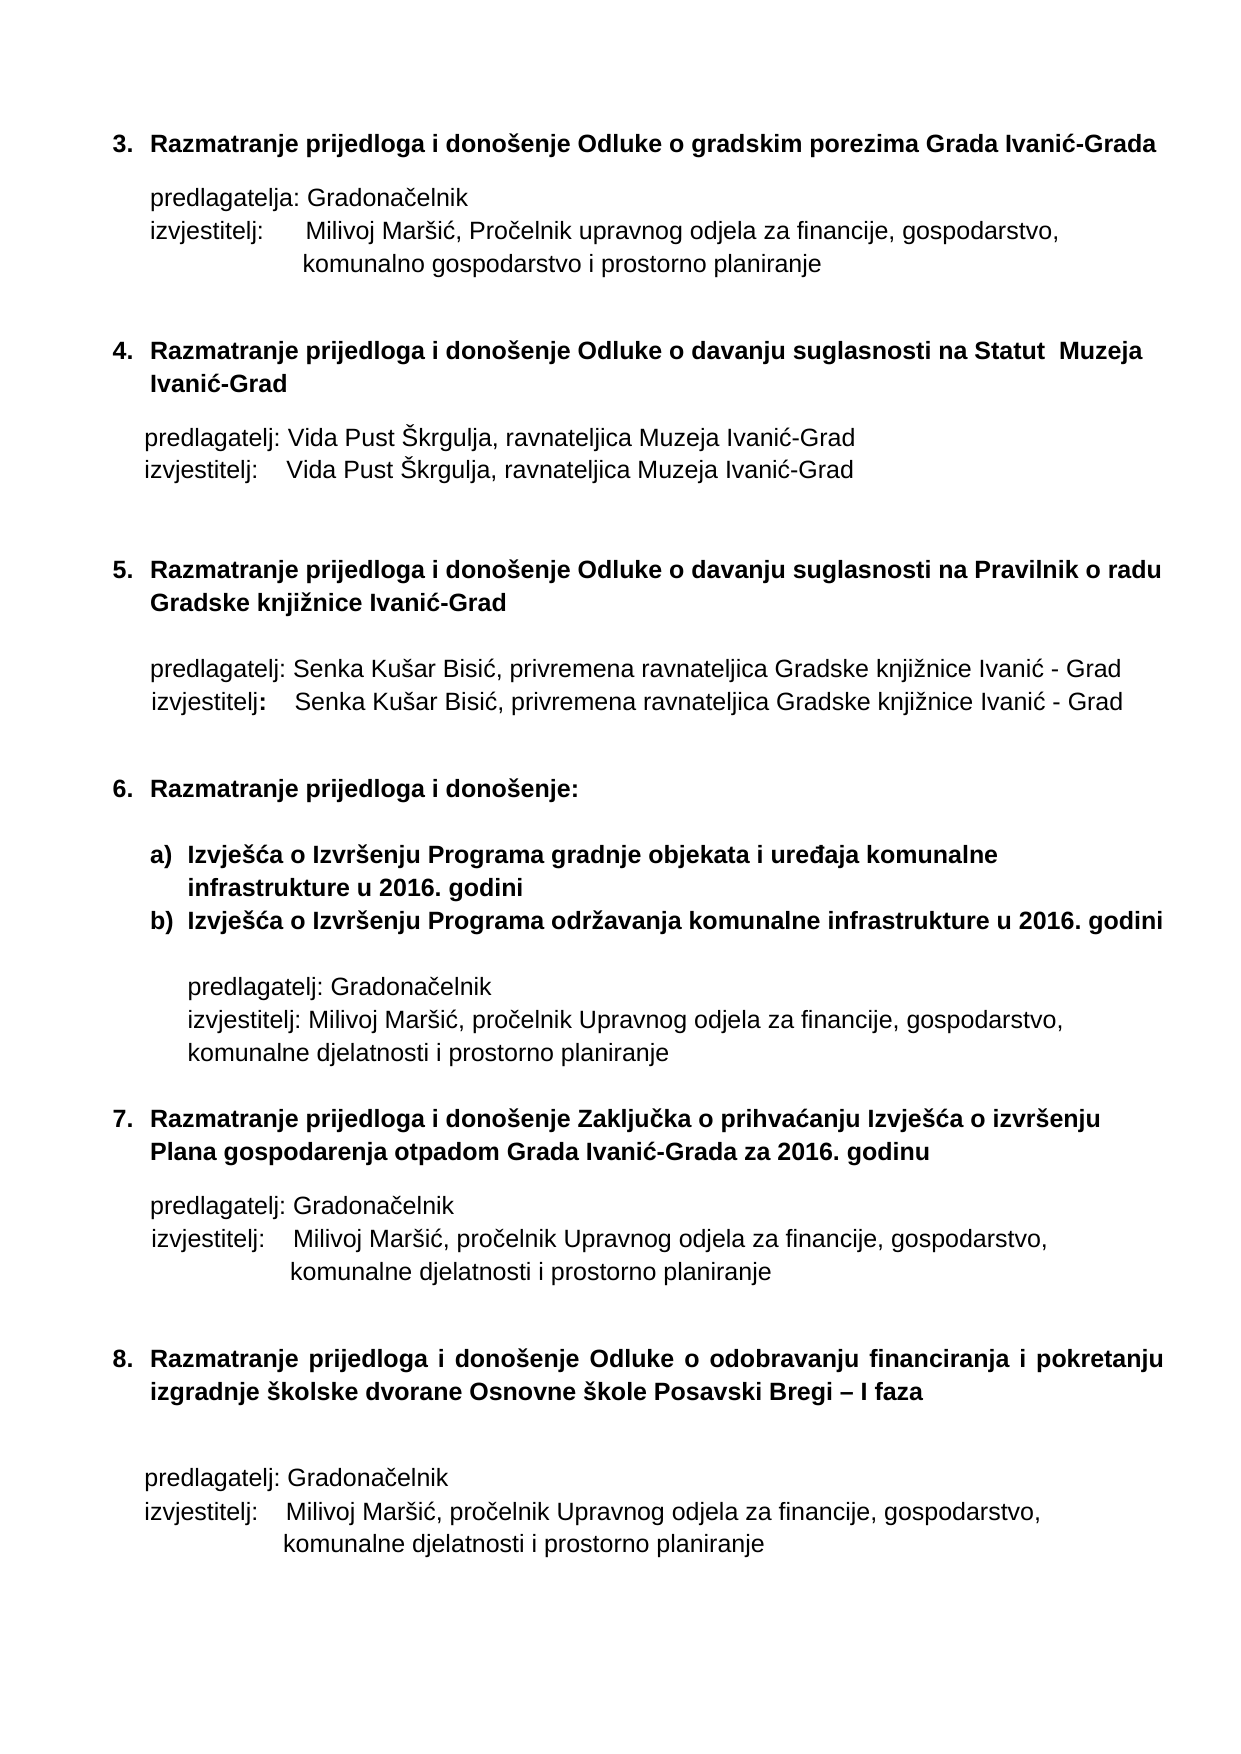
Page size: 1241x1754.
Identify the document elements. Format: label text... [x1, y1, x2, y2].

list Razmatranje prijedloga i donošenje Odluke o davanju suglasnosti na Statut Muzeja Ivanić-Grad [112, 336, 1165, 397]
text izvjestitelj: Senka Kušar Bisić, privremena ravnateljica Gradske knjižnice Ivanić - Grad [75, 687, 1165, 715]
list Razmatranje prijedloga i donošenje Zaključka o prihvaćanju Izvješća o izvršenju Plana gospodarenja otpadom Grada Ivanić-Grada za 2016. godinu [112, 1104, 1165, 1166]
text izvjestitelj: Milivoj Maršić, pročelnik Upravnog odjela za financije, gospodarstvo, [75, 1224, 1165, 1252]
text izvjestitelj: Vida Pust Škrgulja, ravnateljica Muzeja Ivanić-Grad [75, 456, 1165, 484]
text komunalne djelatnosti i prostorno planiranje [75, 1257, 1165, 1285]
list Razmatranje prijedloga i donošenje Odluke o davanju suglasnosti na Pravilnik o radu Gradske knjižnice Ivanić-Grad [112, 554, 1165, 616]
text predlagatelj: Vida Pust Škrgulja, ravnateljica Muzeja Ivanić-Grad [75, 422, 1165, 451]
list Izvješća o Izvršenju Programa gradnje objekata i uređaja komunalne infrastrukture u 2016. godini [150, 839, 1165, 901]
list Razmatranje prijedloga i donošenje Odluke o gradskim porezima Grada Ivanić-Grada [112, 129, 1165, 158]
list izvjestitelj: Milivoj Maršić, pročelnik Upravnog odjela za financije, gospodarstvo, komunalne djelatnosti i prostorno planiranje [187, 1005, 1165, 1066]
text komunalne djelatnosti i prostorno planiranje [75, 1529, 1165, 1558]
list Razmatranje prijedloga i donošenje: [112, 773, 1165, 802]
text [75, 1496, 1165, 1525]
text predlagatelja: Gradonačelnik [150, 183, 1165, 211]
text predlagatelj: Gradonačelnik [75, 1463, 1165, 1492]
text komunalno gospodarstvo i prostorno planiranje [150, 249, 1165, 277]
list predlagatelj: Senka Kušar Bisić, privremena ravnateljica Gradske knjižnice Ivanić - Grad [150, 654, 1165, 682]
list Izvješća o Izvršenju Programa održavanja komunalne infrastrukture u 2016. godini [150, 906, 1165, 934]
list Razmatranje prijedloga i donošenje Odluke o odobravanju financiranja i pokretanju izgradnje školske dvorane Osnovne škole Posavski Bregi – I faza [112, 1343, 1165, 1405]
text predlagatelj: Gradonačelnik [150, 1191, 1165, 1219]
text izvjestitelj: Milivoj Maršić, Pročelnik upravnog odjela za financije, gospodarstvo, [150, 216, 1165, 244]
list predlagatelj: Gradonačelnik [187, 972, 1165, 1000]
